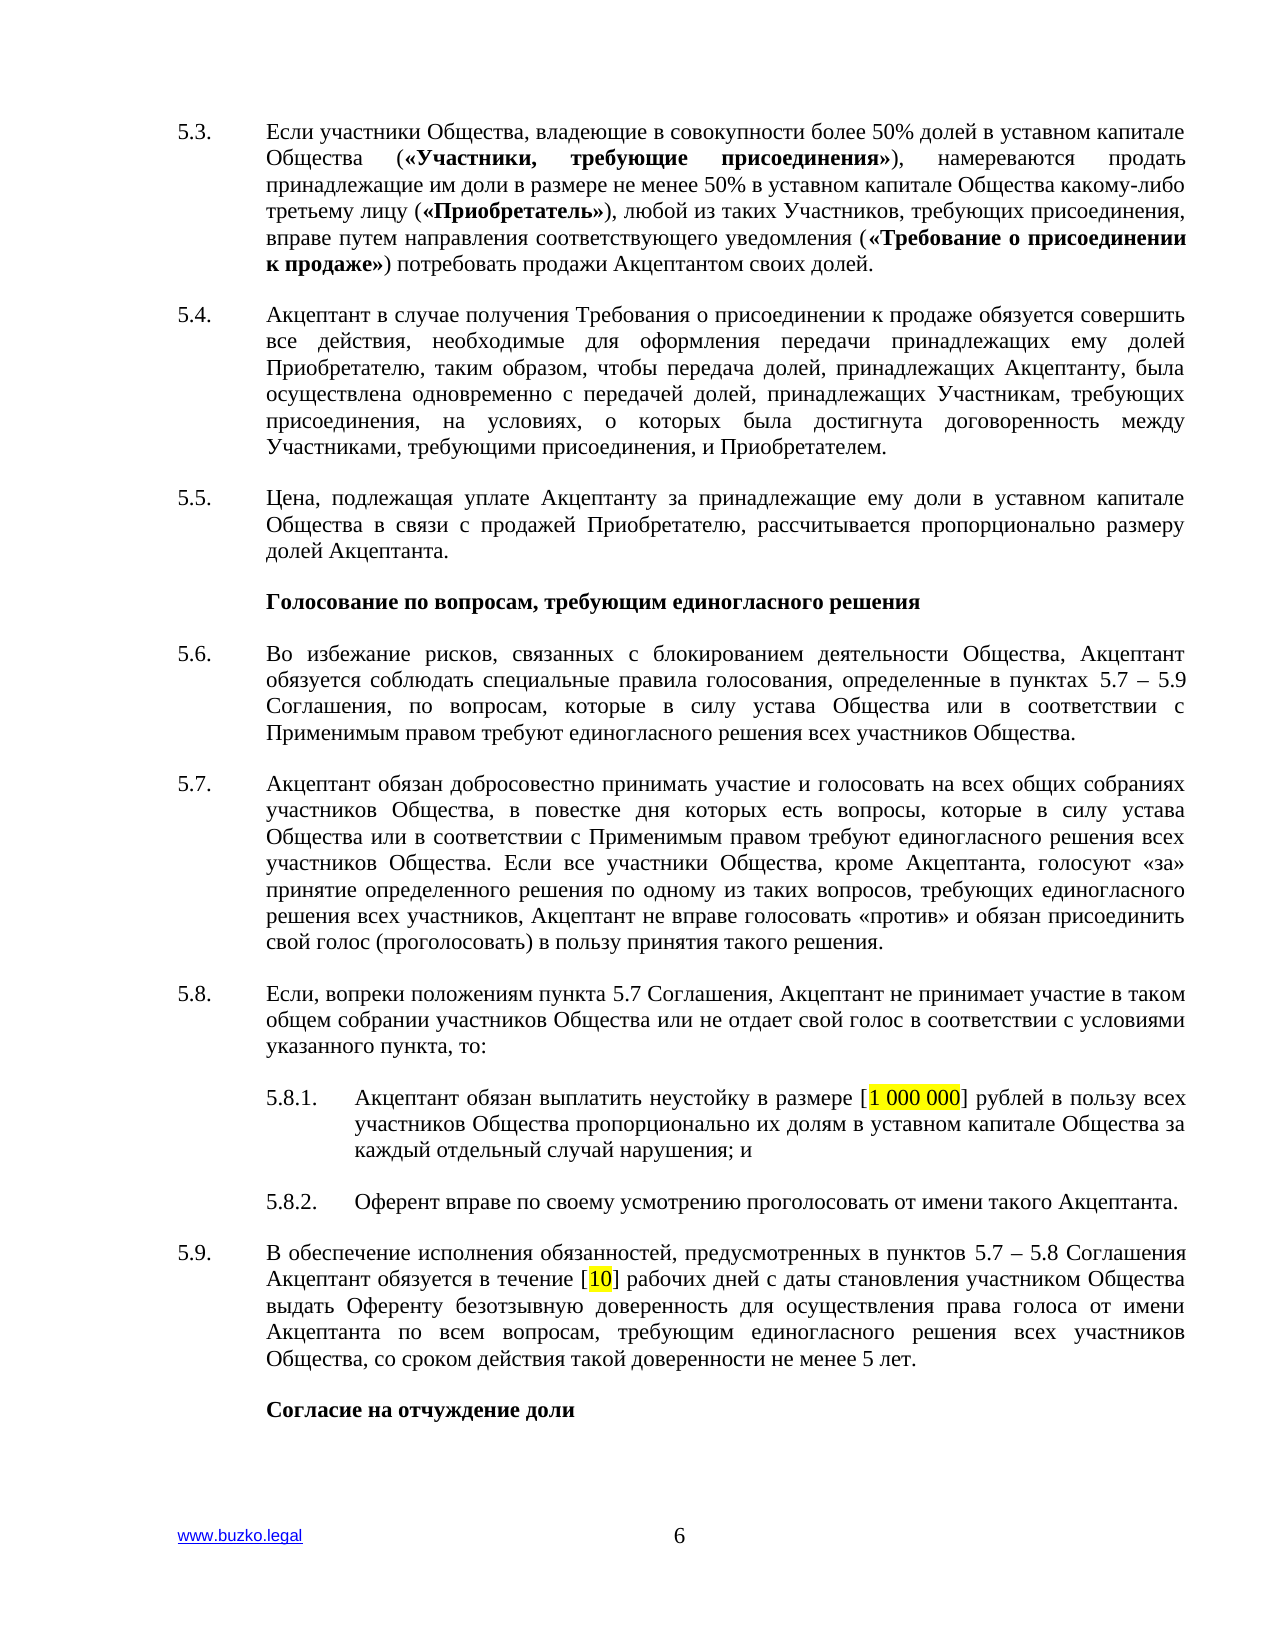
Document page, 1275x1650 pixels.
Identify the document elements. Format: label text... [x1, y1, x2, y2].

subtitle Голосование по вопросам, требующим единогласного решения [266, 588, 1186, 615]
subtitle Цена, подлежащая уплате Акцептанту за принадлежащие ему доли в уставном капитале Общества в связи с продажей Приобретателю, рассчитывается пропорционально размеру долей Акцептанта. [177, 484, 1186, 563]
subtitle Во избежание рисков, связанных с блокированием деятельности Общества, Акцептант обязуется соблюдать специальные правила голосования, определенные в пунктах 5.7 – 5.9 Соглашения, по вопросам, которые в силу устава Общества или в соответствии с Применимым правом требуют единогласного решения всех участников Общества. [177, 640, 1186, 745]
subtitle Если, вопреки положениям пункта 5.7 Соглашения, Акцептант не принимает участие в таком общем собрании участников Общества или не отдает свой голос в соответствии с условиями указанного пункта, то: [177, 980, 1186, 1059]
subtitle Оферент вправе по своему усмотрению проголосовать от имени такого Акцептанта. [266, 1188, 1186, 1214]
subtitle Акцептант обязан выплатить неустойку в размере [1 000 000] рублей в пользу всех участников Общества пропорционально их долям в уставном капитале Общества за каждый отдельный случай нарушения; и [266, 1084, 1186, 1163]
subtitle Если участники Общества, владеющие в совокупности более 50% долей в уставном капитале Общества («Участники, требующие присоединения»), намереваются продать принадлежащие им доли в размере не менее 50% в уставном капитале Общества какому-либо третьему лицу («Приобретатель»), любой из таких Участников, требующих присоединения, вправе путем направления соответствующего уведомления («Требование о присоединении к продаже») потребовать продажи Акцептантом своих долей. [177, 118, 1186, 276]
subtitle В обеспечение исполнения обязанностей, предусмотренных в пунктов 5.7 – 5.8 Соглашения Акцептант обязуется в течение [10] рабочих дней с даты становления участником Общества выдать Оференту безотзывную доверенность для осуществления права голоса от имени Акцептанта по всем вопросам, требующим единогласного решения всех участников Общества, со сроком действия такой доверенности не менее 5 лет. [177, 1239, 1186, 1371]
subtitle Акцептант обязан добросовестно принимать участие и голосовать на всех общих собраниях участников Общества, в повестке дня которых есть вопросы, которые в силу устава Общества или в соответствии с Применимым правом требуют единогласного решения всех участников Общества. Если все участники Общества, кроме Акцептанта, голосуют «за» принятие определенного решения по одному из таких вопросов, требующих единогласного решения всех участников, Акцептант не вправе голосовать «против» и обязан присоединить свой голос (проголосовать) в пользу принятия такого решения. [177, 770, 1186, 955]
subtitle Согласие на отчуждение доли [266, 1396, 1186, 1422]
subtitle Акцептант в случае получения Требования о присоединении к продаже обязуется совершить все действия, необходимые для оформления передачи принадлежащих ему долей Приобретателю, таким образом, чтобы передача долей, принадлежащих Акцептанту, была осуществлена одновременно с передачей долей, принадлежащих Участникам, требующих присоединения, на условиях, о которых была достигнута договоренность между Участниками, требующими присоединения, и Приобретателем. [177, 301, 1186, 459]
